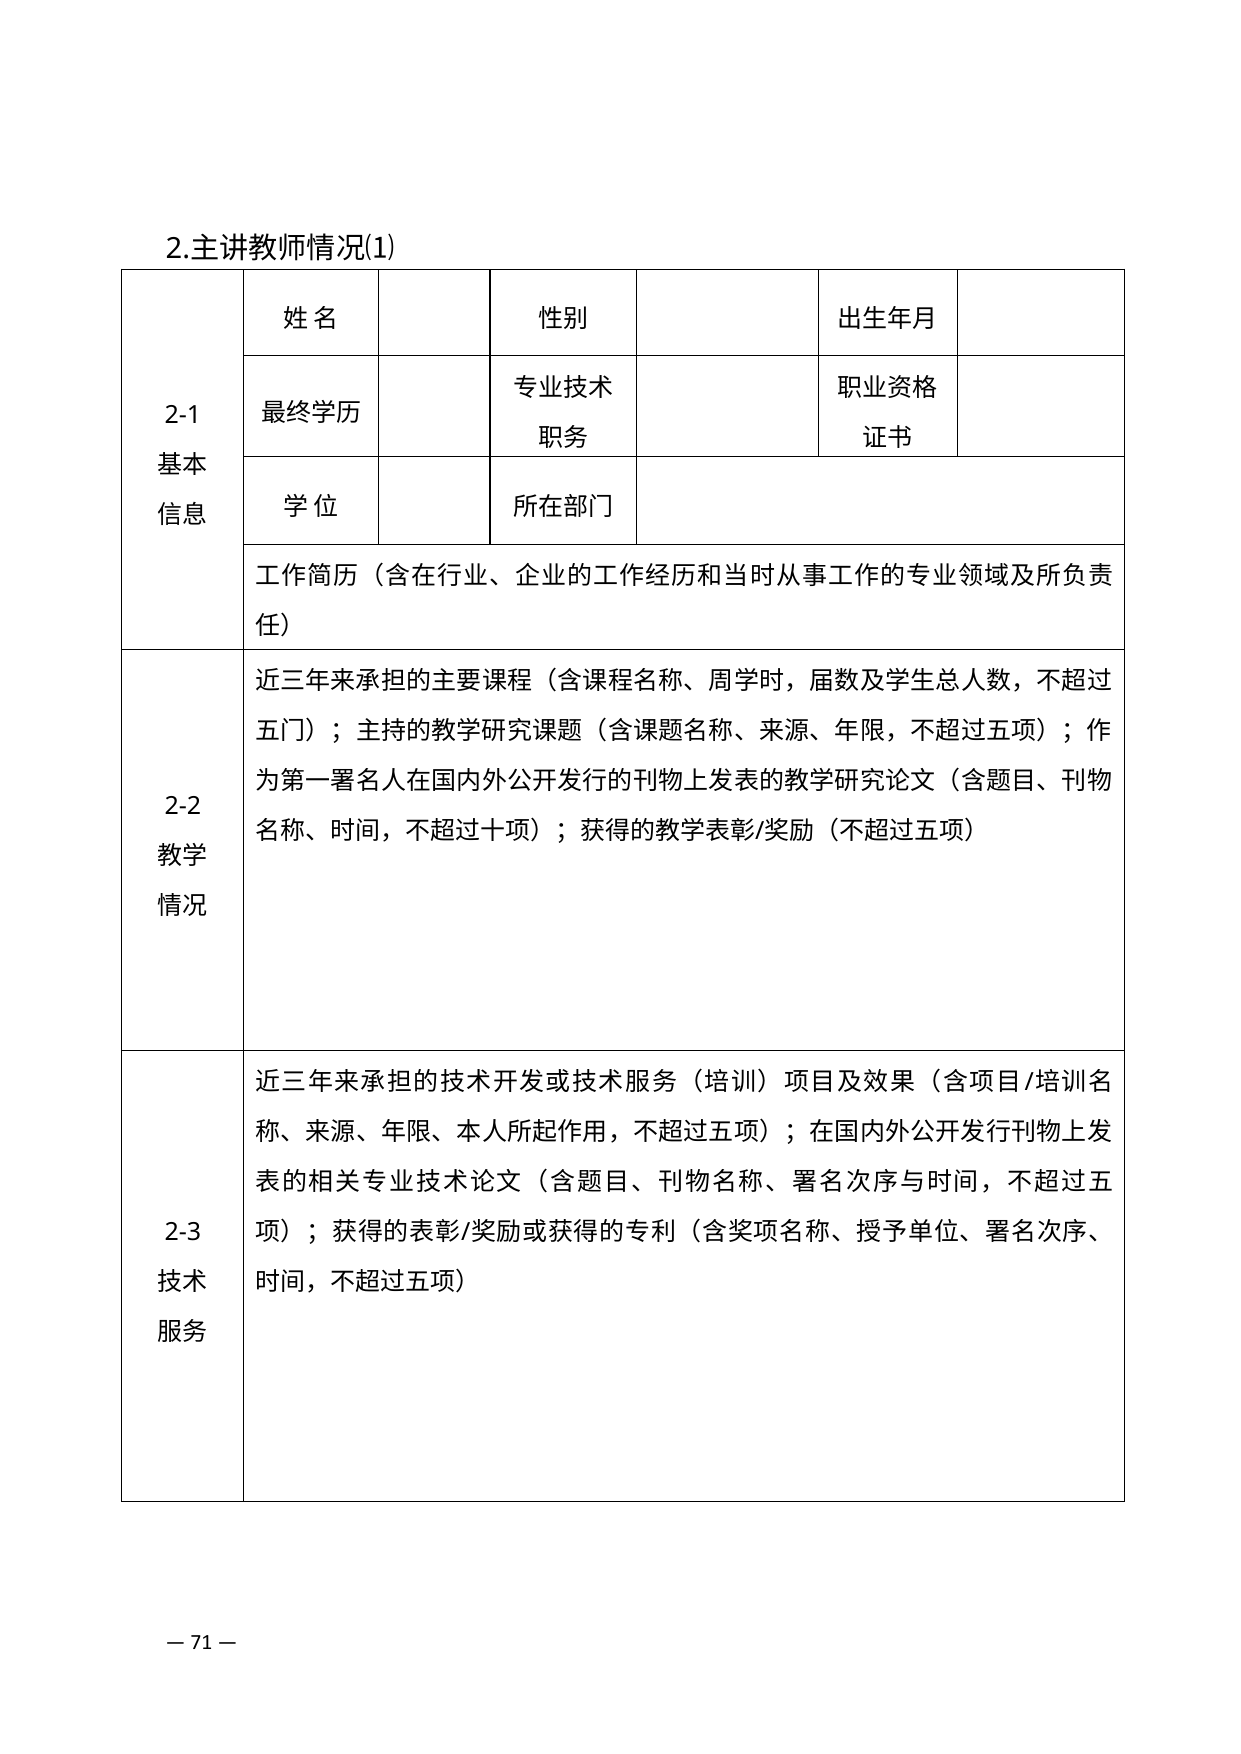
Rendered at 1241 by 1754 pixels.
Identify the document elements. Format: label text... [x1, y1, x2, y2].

table_cell 专业技术职务 [491, 356, 636, 456]
table_header [379, 270, 489, 355]
table_cell 2-3 技术 服务 [122, 1051, 243, 1501]
table_cell 近三年来承担的技术开发或技术服务（培训）项目及效果（含项目/培训名称、来源、年限、本人所起作用，不超过五项）；在国内外公开发行刊物上发表的相关专业技术论文（含题目、刊物名称、署名次序与时间，不超过五项）；获得的表彰/奖励或获得的专利（含奖项名称、授予单位、署名次序、时间，不超过五项） [244, 1051, 1124, 1501]
table_header 2-1 基本 信息 [122, 270, 243, 648]
table_header 出生年月 [819, 270, 957, 355]
table_cell 所在部门 [491, 457, 636, 544]
table_cell [379, 356, 489, 456]
table_cell [637, 356, 818, 456]
table_cell 2-2 教学 情况 [122, 650, 243, 1049]
text 2.主讲教师情况⑴ [165, 218, 1081, 268]
table_cell 学 位 [244, 457, 378, 544]
table_cell 最终学历 [244, 356, 378, 456]
table_header [637, 270, 818, 355]
table_cell 工作简历（含在行业、企业的工作经历和当时从事工作的专业领域及所负责任） [244, 545, 1124, 648]
table_header [958, 270, 1124, 355]
table_header 性别 [491, 270, 636, 355]
table_cell [379, 457, 489, 544]
table_cell [958, 356, 1124, 456]
table_header 姓 名 [244, 270, 378, 355]
table_cell 职业资格证书 [819, 356, 957, 456]
table_cell [637, 457, 1124, 544]
table_cell 近三年来承担的主要课程（含课程名称、周学时，届数及学生总人数，不超过五门）；主持的教学研究课题（含课题名称、来源、年限，不超过五项）；作为第一署名人在国内外公开发行的刊物上发表的教学研究论文（含题目、刊物名称、时间，不超过十项）；获得的教学表彰/奖励（不超过五项） [244, 650, 1124, 1049]
